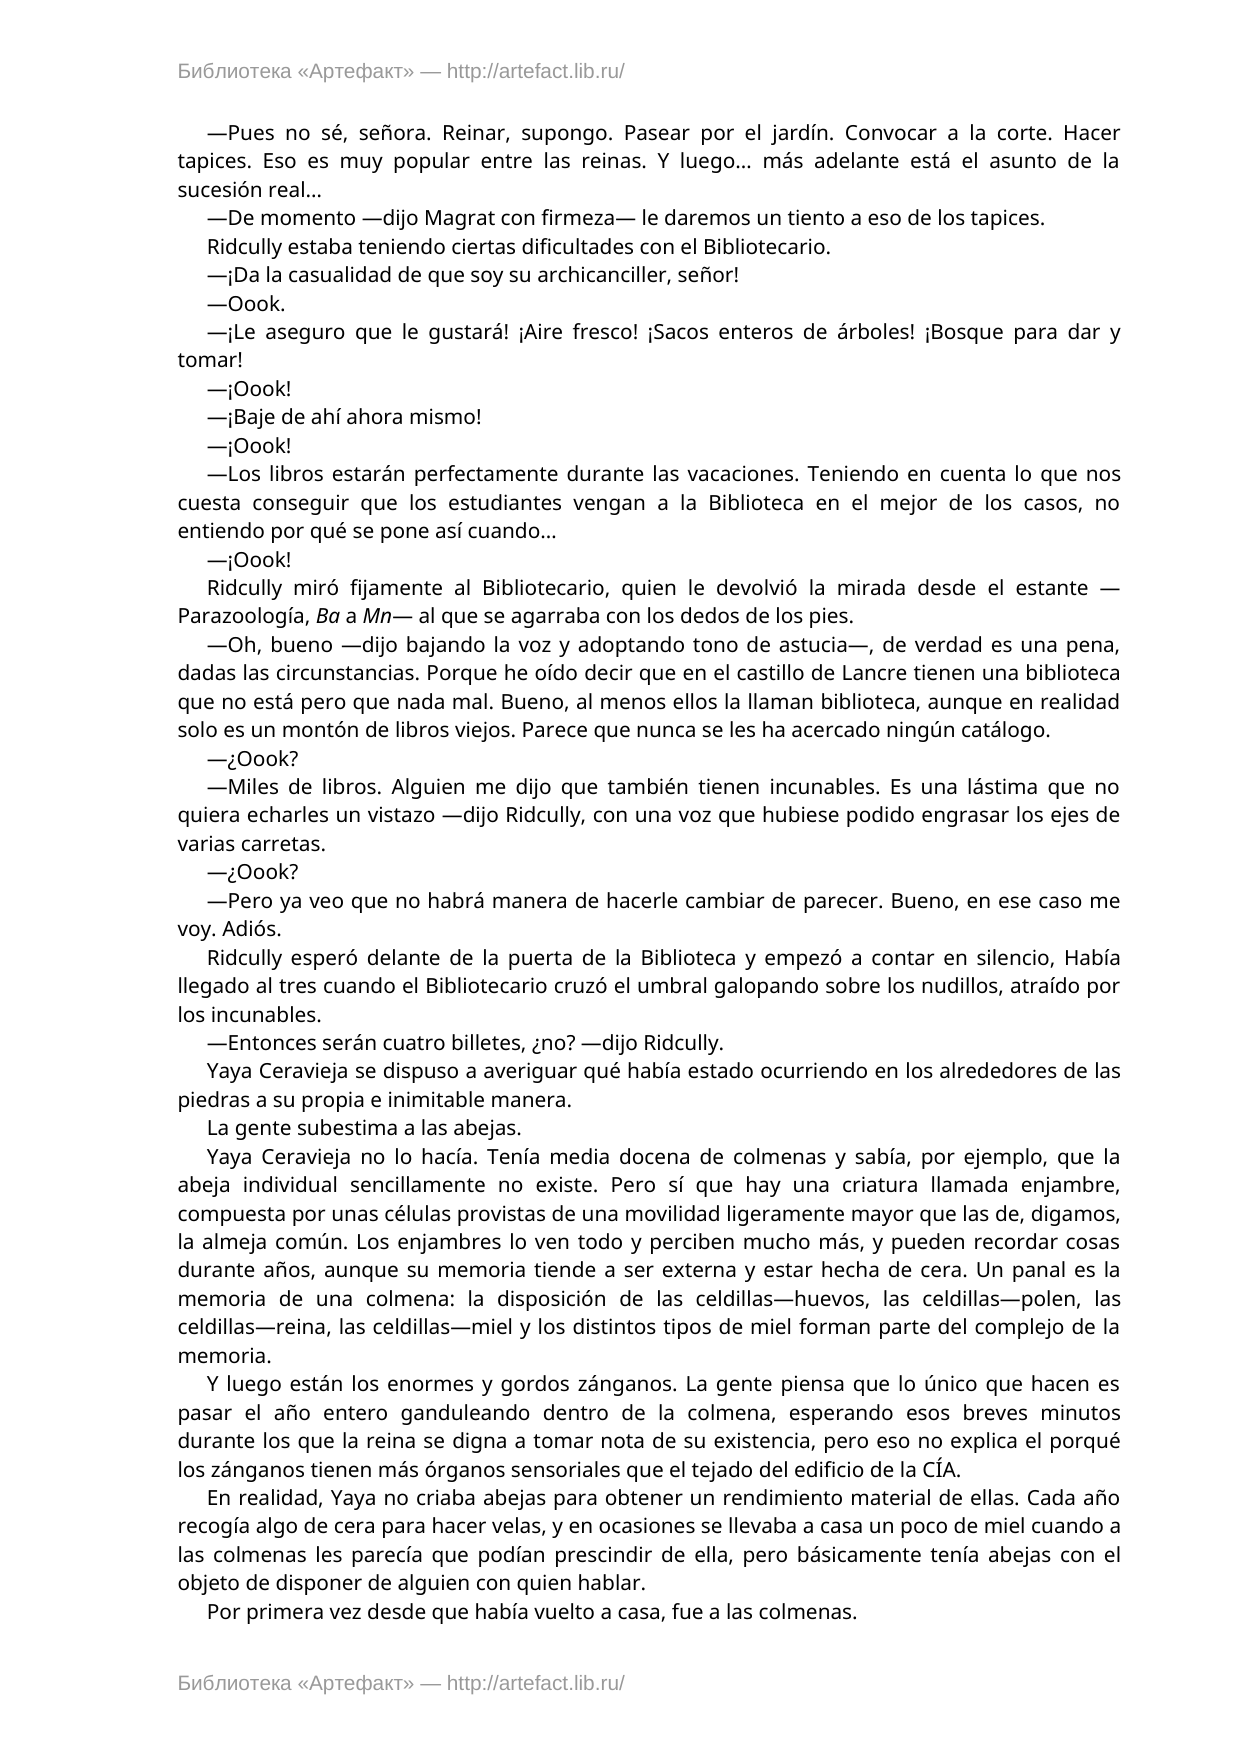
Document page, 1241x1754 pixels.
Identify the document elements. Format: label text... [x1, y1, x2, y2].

text —¡Le aseguro que le gustará! ¡Aire fresco! ¡Sacos enteros de árboles! ¡Bosque para dar y tomar! [177, 317, 1122, 374]
text Ridcully miró fijamente al Bibliotecario, quien le devolvió la mirada desde el estante —Parazoología, Ba a Mn— al que se agarraba con los dedos de los pies. [177, 573, 1122, 630]
text —¡Oook! [177, 545, 1122, 573]
text —Pues no sé, señora. Reinar, supongo. Pasear por el jardín. Convocar a la corte. Hacer tapices. Eso es muy popular entre las reinas. Y luego… más adelante está el asunto de la sucesión real… [177, 118, 1122, 203]
text —Los libros estarán perfectamente durante las vacaciones. Teniendo en cuenta lo que nos cuesta conseguir que los estudiantes vengan a la Biblioteca en el mejor de los casos, no entiendo por qué se pone así cuando… [177, 459, 1122, 545]
text —¿Oook? [177, 744, 1122, 772]
text —¿Oook? [177, 857, 1122, 886]
text Yaya Ceravieja se dispuso a averiguar qué había estado ocurriendo en los alrededores de las piedras a su propia e inimitable manera. [177, 1057, 1122, 1113]
text —¡Oook! [177, 431, 1122, 459]
text Por primera vez desde que había vuelto a casa, fue a las colmenas. [177, 1597, 1122, 1625]
text Y luego están los enormes y gordos zánganos. La gente piensa que lo único que hacen es pasar el año entero ganduleando dentro de la colmena, esperando esos breves minutos durante los que la reina se digna a tomar nota de su existencia, pero eso no explica el porqué los zánganos tienen más órganos sensoriales que el tejado del edificio de la CÍA. [177, 1369, 1122, 1483]
text —¡Da la casualidad de que soy su archicanciller, señor! [177, 260, 1122, 289]
text —De momento —dijo Magrat con firmeza— le daremos un tiento a eso de los tapices. [177, 203, 1122, 232]
text —Oook. [177, 289, 1122, 317]
text Ridcully esperó delante de la puerta de la Biblioteca y empezó a contar en silencio, Había llegado al tres cuando el Bibliotecario cruzó el umbral galopando sobre los nudillos, atraído por los incunables. [177, 943, 1122, 1028]
text En realidad, Yaya no criaba abejas para obtener un rendimiento material de ellas. Cada año recogía algo de cera para hacer velas, y en ocasiones se llevaba a casa un poco de miel cuando a las colmenas les parecía que podían prescindir de ella, pero básicamente tenía abejas con el objeto de disponer de alguien con quien hablar. [177, 1483, 1122, 1597]
text La gente subestima a las abejas. [177, 1113, 1122, 1142]
text —¡Baje de ahí ahora mismo! [177, 402, 1122, 431]
text Yaya Ceravieja no lo hacía. Tenía media docena de colmenas y sabía, por ejemplo, que la abeja individual sencillamente no existe. Pero sí que hay una criatura llamada enjambre, compuesta por unas células provistas de una movilidad ligeramente mayor que las de, digamos, la almeja común. Los enjambres lo ven todo y perciben mucho más, y pueden recordar cosas durante años, aunque su memoria tiende a ser externa y estar hecha de cera. Un panal es la memoria de una colmena: la disposición de las celdillas—huevos, las celdillas—polen, las celdillas—reina, las celdillas—miel y los distintos tipos de miel forman parte del complejo de la memoria. [177, 1142, 1122, 1369]
text —Entonces serán cuatro billetes, ¿no? —dijo Ridcully. [177, 1028, 1122, 1057]
text —Pero ya veo que no habrá manera de hacerle cambiar de parecer. Bueno, en ese caso me voy. Adiós. [177, 886, 1122, 943]
text —Oh, bueno —dijo bajando la voz y adoptando tono de astucia—, de verdad es una pena, dadas las circunstancias. Porque he oído decir que en el castillo de Lancre tienen una biblioteca que no está pero que nada mal. Bueno, al menos ellos la llaman biblioteca, aunque en realidad solo es un montón de libros viejos. Parece que nunca se les ha acercado ningún catálogo. [177, 630, 1122, 744]
text —¡Oook! [177, 374, 1122, 402]
text —Miles de libros. Alguien me dijo que también tienen incunables. Es una lástima que no quiera echarles un vistazo —dijo Ridcully, con una voz que hubiese podido engrasar los ejes de varias carretas. [177, 772, 1122, 857]
text Ridcully estaba teniendo ciertas dificultades con el Bibliotecario. [177, 232, 1122, 260]
